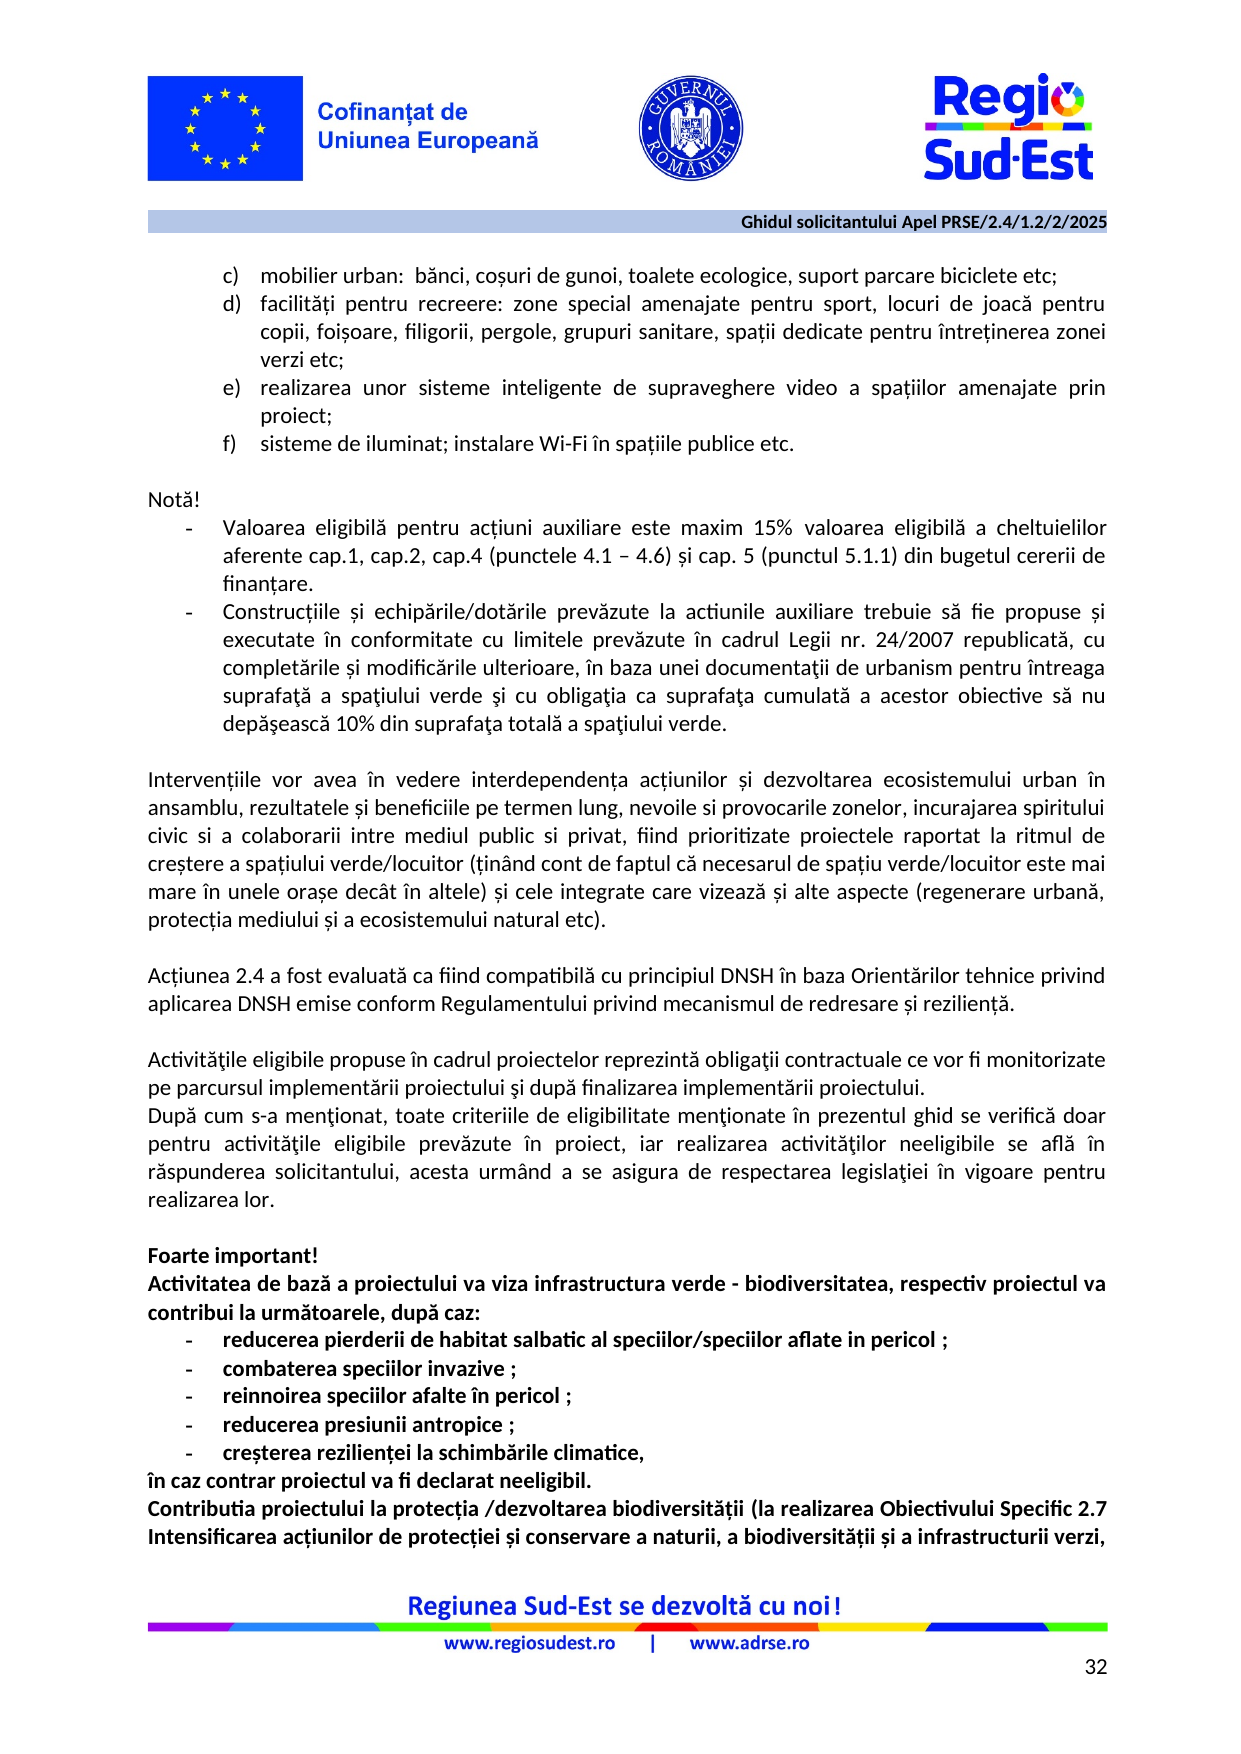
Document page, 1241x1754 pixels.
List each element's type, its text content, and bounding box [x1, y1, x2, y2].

text După cum s-a menţionat, toate criteriile de eligibilitate menţionate în prezentul ghid se verifică doar pentru activităţile eligibile prevăzute în proiect, iar realizarea activităţilor neeligibile se află în răspunderea solicitantului, acesta urmând a se asigura de respectarea legislaţiei în vigoare pentru realizarea lor. [148, 1101, 1107, 1213]
list reducerea presiunii antropice ; [185, 1410, 1107, 1438]
picture [147, 73, 1093, 182]
text Notă! [148, 485, 1107, 513]
list sisteme de iluminat; instalare Wi-Fi în spațiile publice etc. [223, 429, 1107, 457]
list mobilier urban: bănci, coșuri de gunoi, toalete ecologice, suport parcare biciclete etc; [223, 261, 1107, 289]
list Valoarea eligibilă pentru acțiuni auxiliare este maxim 15% valoarea eligibilă a cheltuielilor aferente cap.1, cap.2, cap.4 (punctele 4.1 – 4.6) și cap. 5 (punctul 5.1.1) din bugetul cererii de finanțare. [185, 513, 1107, 597]
text în caz contrar proiectul va fi declarat neeligibil. [148, 1466, 1107, 1494]
list reducerea pierderii de habitat salbatic al speciilor/speciilor aflate in pericol ; [185, 1326, 1107, 1354]
list combaterea speciilor invazive ; [185, 1354, 1107, 1382]
text Acțiunea 2.4 a fost evaluată ca fiind compatibilă cu principiul DNSH în baza Orientărilor tehnice privind aplicarea DNSH emise conform Regulamentului privind mecanismul de redresare și reziliență. [148, 961, 1107, 1017]
list realizarea unor sisteme inteligente de supraveghere video a spațiilor amenajate prin proiect; [223, 373, 1107, 429]
text Activitatea de bază a proiectului va viza infrastructura verde - biodiversitatea, respectiv proiectul va contribui la următoarele, după caz: [148, 1269, 1107, 1326]
text Intervențiile vor avea în vedere interdependența acțiunilor și dezvoltarea ecosistemului urban în ansamblu, rezultatele și beneficiile pe termen lung, nevoile si provocarile zonelor, incurajarea spiritului civic si a colaborarii intre mediul public si privat, fiind prioritizate proiectele raportat la ritmul de creștere a spațiului verde/locuitor (ținând cont de faptul că necesarul de spațiu verde/locuitor este mai mare în unele orașe decât în altele) și cele integrate care vizează și alte aspecte (regenerare urbană, protecția mediului și a ecosistemului natural etc). [148, 765, 1107, 933]
list creșterea rezilienței la schimbările climatice, [185, 1438, 1107, 1466]
text Activităţile eligibile propuse în cadrul proiectelor reprezintă obligaţii contractuale ce vor fi monitorizate pe parcursul implementării proiectului şi după finalizarea implementării proiectului. [148, 1045, 1107, 1101]
list facilități pentru recreere: zone special amenajate pentru sport, locuri de joacă pentru copii, foișoare, filigorii, pergole, grupuri sanitare, spații dedicate pentru întreținerea zonei verzi etc; [223, 289, 1107, 373]
list Construcțiile și echipările/dotările prevăzute la actiunile auxiliare trebuie să fie propuse și executate în conformitate cu limitele prevăzute în cadrul Legii nr. 24/2007 republicată, cu completările și modificările ulterioare, în baza unei documentaţii de urbanism pentru întreaga suprafaţă a spaţiului verde şi cu obligaţia ca suprafaţa cumulată a acestor obiective să nu depăşească 10% din suprafaţa totală a spaţiului verde. [185, 597, 1107, 737]
list reinnoirea speciilor afalte în pericol ; [185, 1382, 1107, 1410]
picture [147, 1595, 1108, 1653]
text Foarte important! [148, 1242, 1107, 1269]
